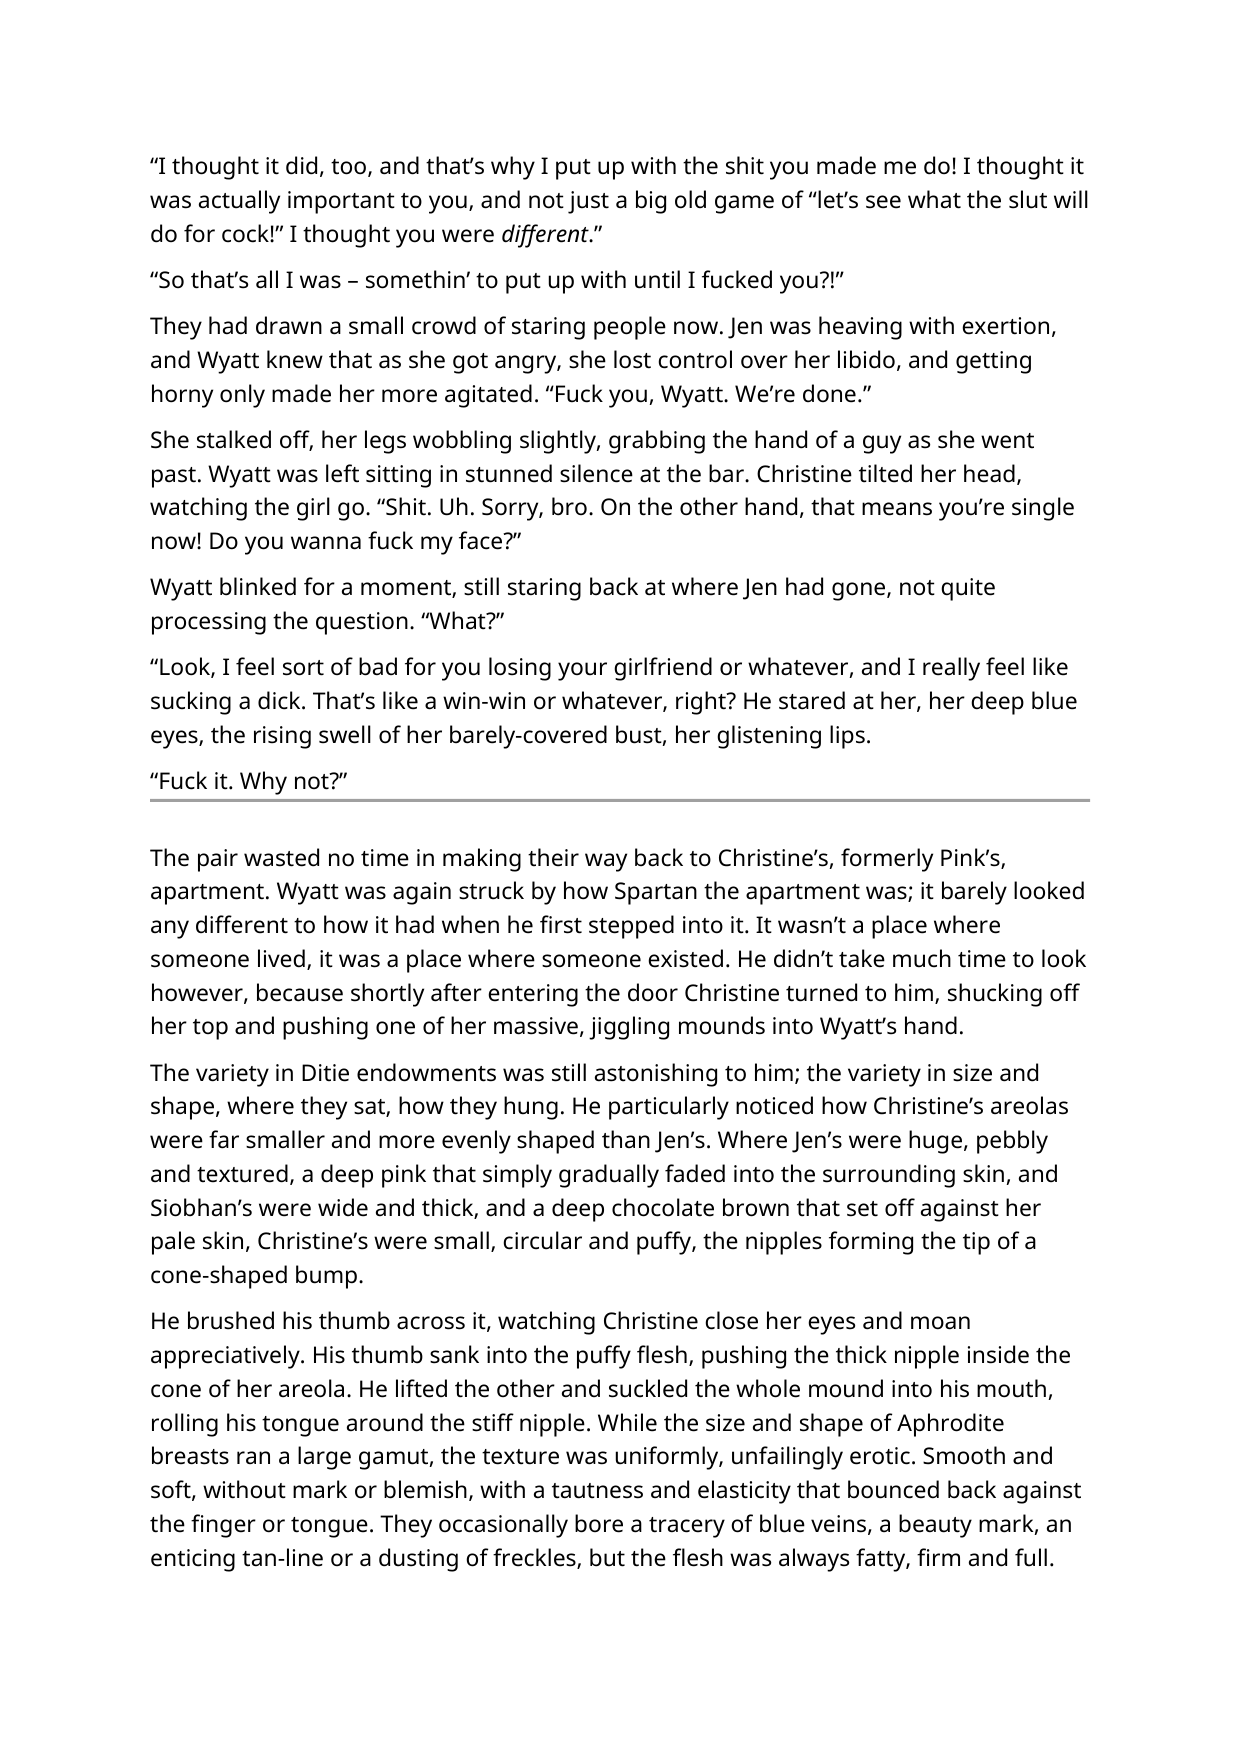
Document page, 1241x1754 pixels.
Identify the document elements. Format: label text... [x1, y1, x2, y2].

text “So that’s all I was – somethin’ to put up with until I fucked you?!” [150, 264, 1090, 295]
text “Fuck it. Why not?” [150, 765, 1090, 796]
text The variety in Ditie endowments was still astonishing to him; the variety in size and shape, where they sat, how they hung. He particularly noticed how Christine’s areolas were far smaller and more evenly shaped than Jen’s. Where Jen’s were huge, pebbly and textured, a deep pink that simply gradually faded into the surrounding skin, and Siobhan’s were wide and thick, and a deep chocolate brown that set off against her pale skin, Christine’s were small, circular and puffy, the nipples forming the tip of a cone-shaped bump. [150, 1056, 1090, 1290]
text “Look, I feel sort of bad for you losing your girlfriend or whatever, and I really feel like sucking a dick. That’s like a win-win or whatever, right? He stared at her, her deep blue eyes, the rising swell of her barely-covered bust, her glistening lips. [150, 651, 1090, 750]
text He brushed his thumb across it, watching Christine close her eyes and moan appreciatively. His thumb sank into the puffy flesh, pushing the thick nipple inside the cone of her areola. He lifted the other and suckled the whole mound into his mouth, rolling his tongue around the stiff nipple. While the size and shape of Aphrodite breasts ran a large gamut, the texture was uniformly, unfailingly erotic. Smooth and soft, without mark or blemish, with a tautness and elasticity that bounced back against the finger or tongue. They occasionally bore a tracery of blue veins, a beauty mark, an enticing tan-line or a dusting of freckles, but the flesh was always fatty, firm and full. [150, 1305, 1090, 1573]
text “I thought it did, too, and that’s why I put up with the shit you made me do! I thought it was actually important to you, and not just a big old game of “let’s see what the slut will do for cock!” I thought you were different.” [150, 150, 1090, 249]
text They had drawn a small crowd of staring people now. Jen was heaving with exertion, and Wyatt knew that as she got angry, she lost control over her libido, and getting horny only made her more agitated. “Fuck you, Wyatt. We’re done.” [150, 310, 1090, 409]
text The pair wasted no time in making their way back to Christine’s, formerly Pink’s, apartment. Wyatt was again struck by how Spartan the apartment was; it barely looked any different to how it had when he first stepped into it. It wasn’t a place where someone lived, it was a place where someone existed. He didn’t take much time to look however, because shortly after entering the door Christine turned to him, shucking off her top and pushing one of her massive, jiggling mounds into Wyatt’s hand. [150, 841, 1090, 1041]
text Wyatt blinked for a moment, still staring back at where Jen had gone, not quite processing the question. “What?” [150, 571, 1090, 636]
text She stalked off, her legs wobbling slightly, grabbing the hand of a guy as she went past. Wyatt was left sitting in stunned silence at the bar. Christine tilted her head, watching the girl go. “Shit. Uh. Sorry, bro. On the other hand, that means you’re single now! Do you wanna fuck my face?” [150, 424, 1090, 556]
